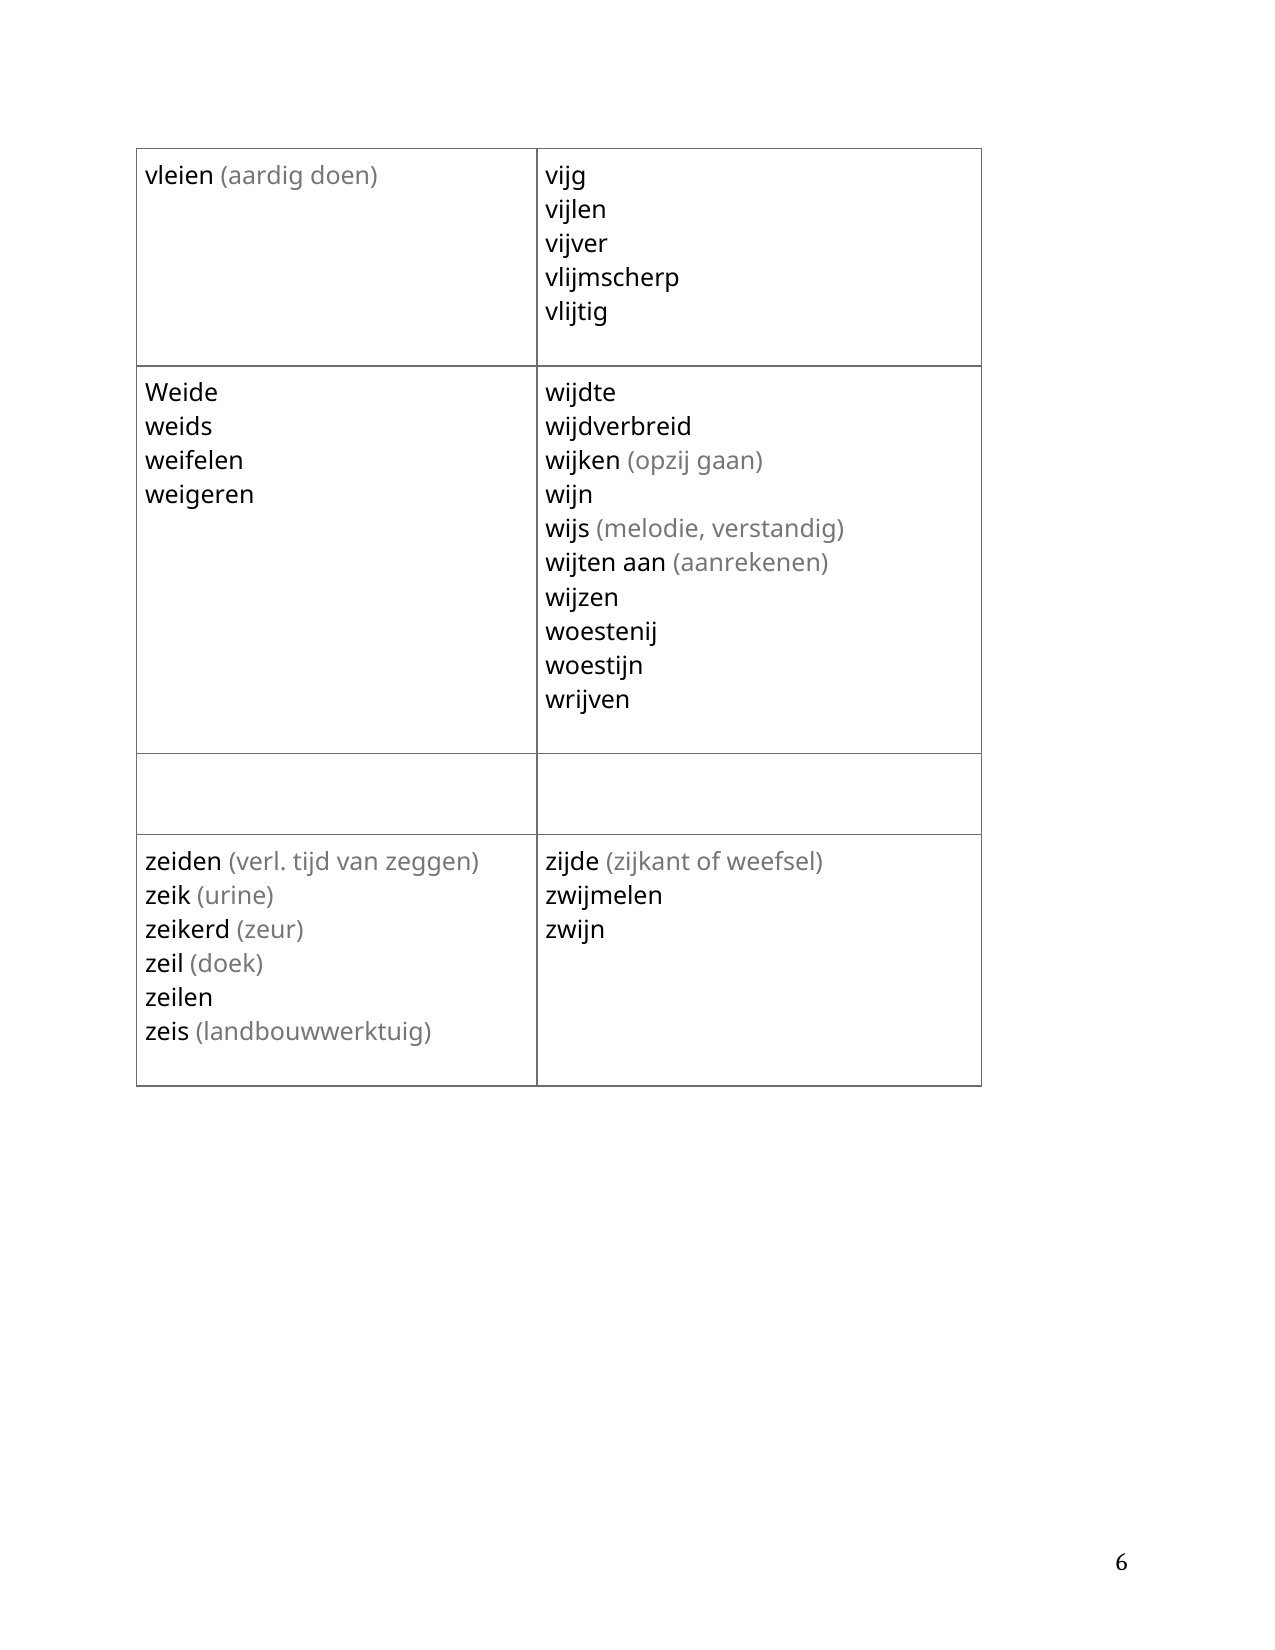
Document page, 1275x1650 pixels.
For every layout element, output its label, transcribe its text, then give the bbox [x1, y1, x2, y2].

table_cell wijdte wijdverbreid wijken (opzij gaan) wijn wijs (melodie, verstandig) wijten aan (aanrekenen) wijzen woestenij woestijn wrijven [538, 367, 981, 752]
table_cell [137, 754, 536, 833]
table_cell zeiden (verl. tijd van zeggen) zeik (urine) zeikerd (zeur) zeil (doek) zeilen zeis (landbouwwerktuig) [137, 835, 536, 1085]
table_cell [538, 149, 981, 365]
table_cell Weide weids weifelen weigeren [137, 367, 536, 752]
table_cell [137, 149, 536, 365]
table_cell [538, 754, 981, 833]
table_cell zijde (zijkant of weefsel) zwijmelen zwijn [538, 835, 981, 1085]
